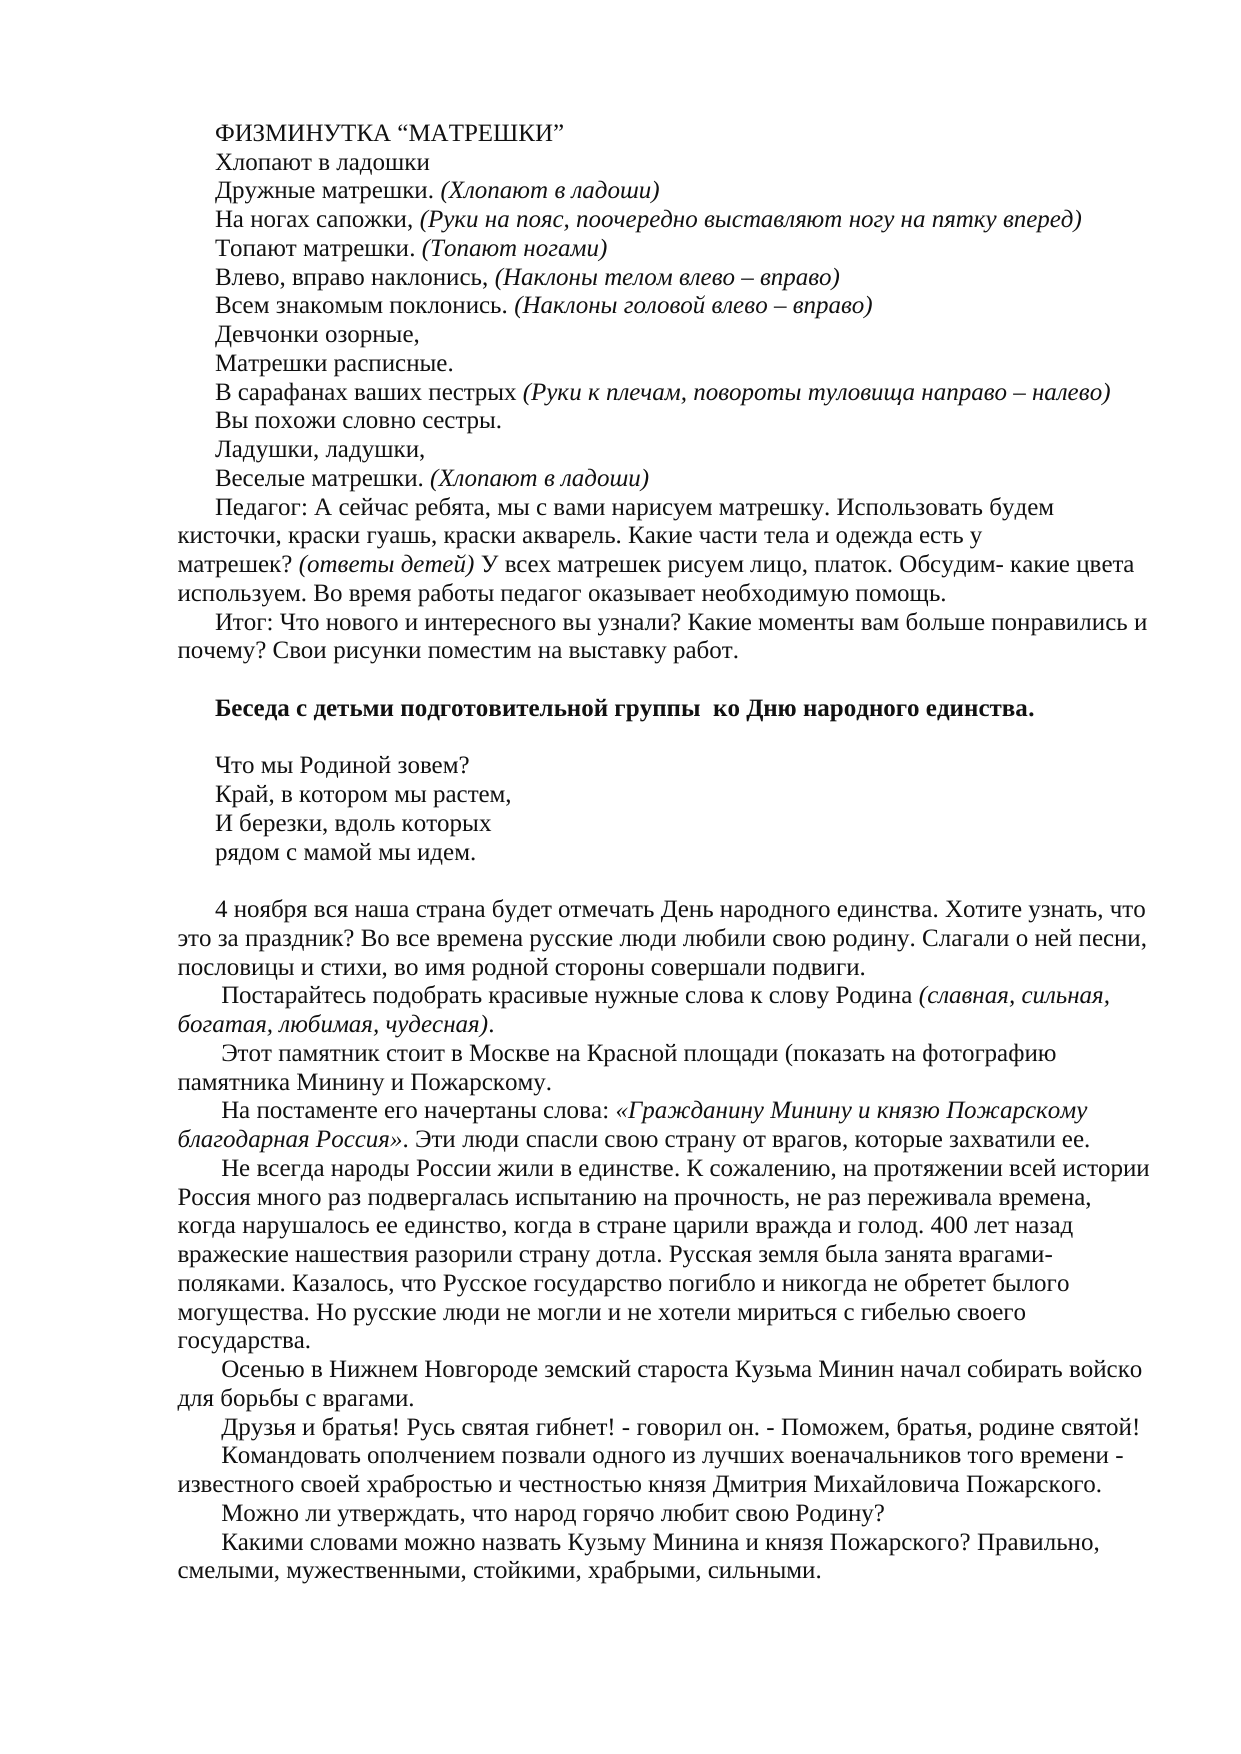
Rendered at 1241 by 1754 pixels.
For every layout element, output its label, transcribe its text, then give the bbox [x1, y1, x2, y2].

text Веселые матрешки. (Хлопают в ладоши) [177, 463, 1152, 492]
text Этот памятник стоит в Москве на Красной площади (показать на фотографию памятника Минину и Пожарскому. [177, 1038, 1152, 1096]
text Влево, вправо наклонись, (Наклоны телом влево – вправо) [177, 262, 1152, 291]
text Командовать ополчением позвали одного из лучших военачальников того времени - известного своей храбростью и честностью князя Дмитрия Михайловича Пожарского. [177, 1441, 1152, 1498]
text рядом с мамой мы идем. [177, 837, 1152, 866]
text Осенью в Нижнем Новгороде земский староста Кузьма Минин начал собирать войско для борьбы с врагами. [177, 1354, 1152, 1412]
text Вы похожи словно сестры. [177, 406, 1152, 434]
text И березки, вдоль которых [177, 808, 1152, 837]
text Друзья и братья! Русь святая гибнет! - говорил он. - Поможем, братья, родине святой! [177, 1412, 1152, 1441]
text Что мы Родиной зовем? [177, 751, 1152, 779]
text Матрешки расписные. [177, 348, 1152, 377]
text На постаменте его начертаны слова: «Гражданину Минину и князю Пожарскому благодарная Россия». Эти люди спасли свою страну от врагов, которые захватили ее. [177, 1096, 1152, 1153]
text Итог: Что нового и интересного вы узнали? Какие моменты вам больше понравились и почему? Свои рисунки поместим на выставку работ. [177, 607, 1152, 664]
text Беседа с детьми подготовительной группы ко Дню народного единства. [177, 693, 1152, 722]
text Не всегда народы России жили в единстве. К сожалению, на протяжении всей истории Россия много раз подвергалась испытанию на прочность, не раз переживала времена, когда нарушалось ее единство, когда в стране царили вражда и голод. 400 лет назад вражеские нашествия разорили страну дотла. Русская земля была занята врагами-поляками. Казалось, что Русское государство погибло и никогда не обретет былого могущества. Но русские люди не могли и не хотели мириться с гибелью своего государства. [177, 1153, 1152, 1354]
text Дружные матрешки. (Хлопают в ладоши) [177, 176, 1152, 204]
text Девчонки озорные, [177, 319, 1152, 348]
text Хлопают в ладошки [177, 147, 1152, 176]
text ФИЗМИНУТКА “МАТРЕШКИ” [177, 118, 1152, 147]
text Какими словами можно назвать Кузьму Минина и князя Пожарского? Правильно, смелыми, мужественными, стойкими, храбрыми, сильными. [177, 1527, 1152, 1584]
text В сарафанах ваших пестрых (Руки к плечам, повороты туловища направо – налево) [177, 377, 1152, 406]
text Край, в котором мы растем, [177, 779, 1152, 808]
text На ногах сапожки, (Руки на пояс, поочередно выставляют ногу на пятку вперед) [177, 204, 1152, 233]
text Топают матрешки. (Топают ногами) [177, 233, 1152, 262]
text Постарайтесь подобрать красивые нужные слова к слову Родина (славная, сильная, богатая, любимая, чудесная). [177, 981, 1152, 1038]
text Ладушки, ладушки, [177, 434, 1152, 463]
text Можно ли утверждать, что народ горячо любит свою Родину? [177, 1498, 1152, 1527]
text 4 ноября вся наша страна будет отмечать День народного единства. Хотите узнать, что это за праздник? Во все времена русские люди любили свою родину. Слагали о ней песни, пословицы и стихи, во имя родной стороны совершали подвиги. [177, 894, 1152, 981]
text Всем знакомым поклонись. (Наклоны головой влево – вправо) [177, 291, 1152, 319]
text Педагог: А сейчас ребята, мы с вами нарисуем матрешку. Использовать будем кисточки, краски гуашь, краски акварель. Какие части тела и одежда есть у матрешек? (ответы детей) У всех матрешек рисуем лицо, платок. Обсудим- какие цвета используем. Во время работы педагог оказывает необходимую помощь. [177, 492, 1152, 607]
